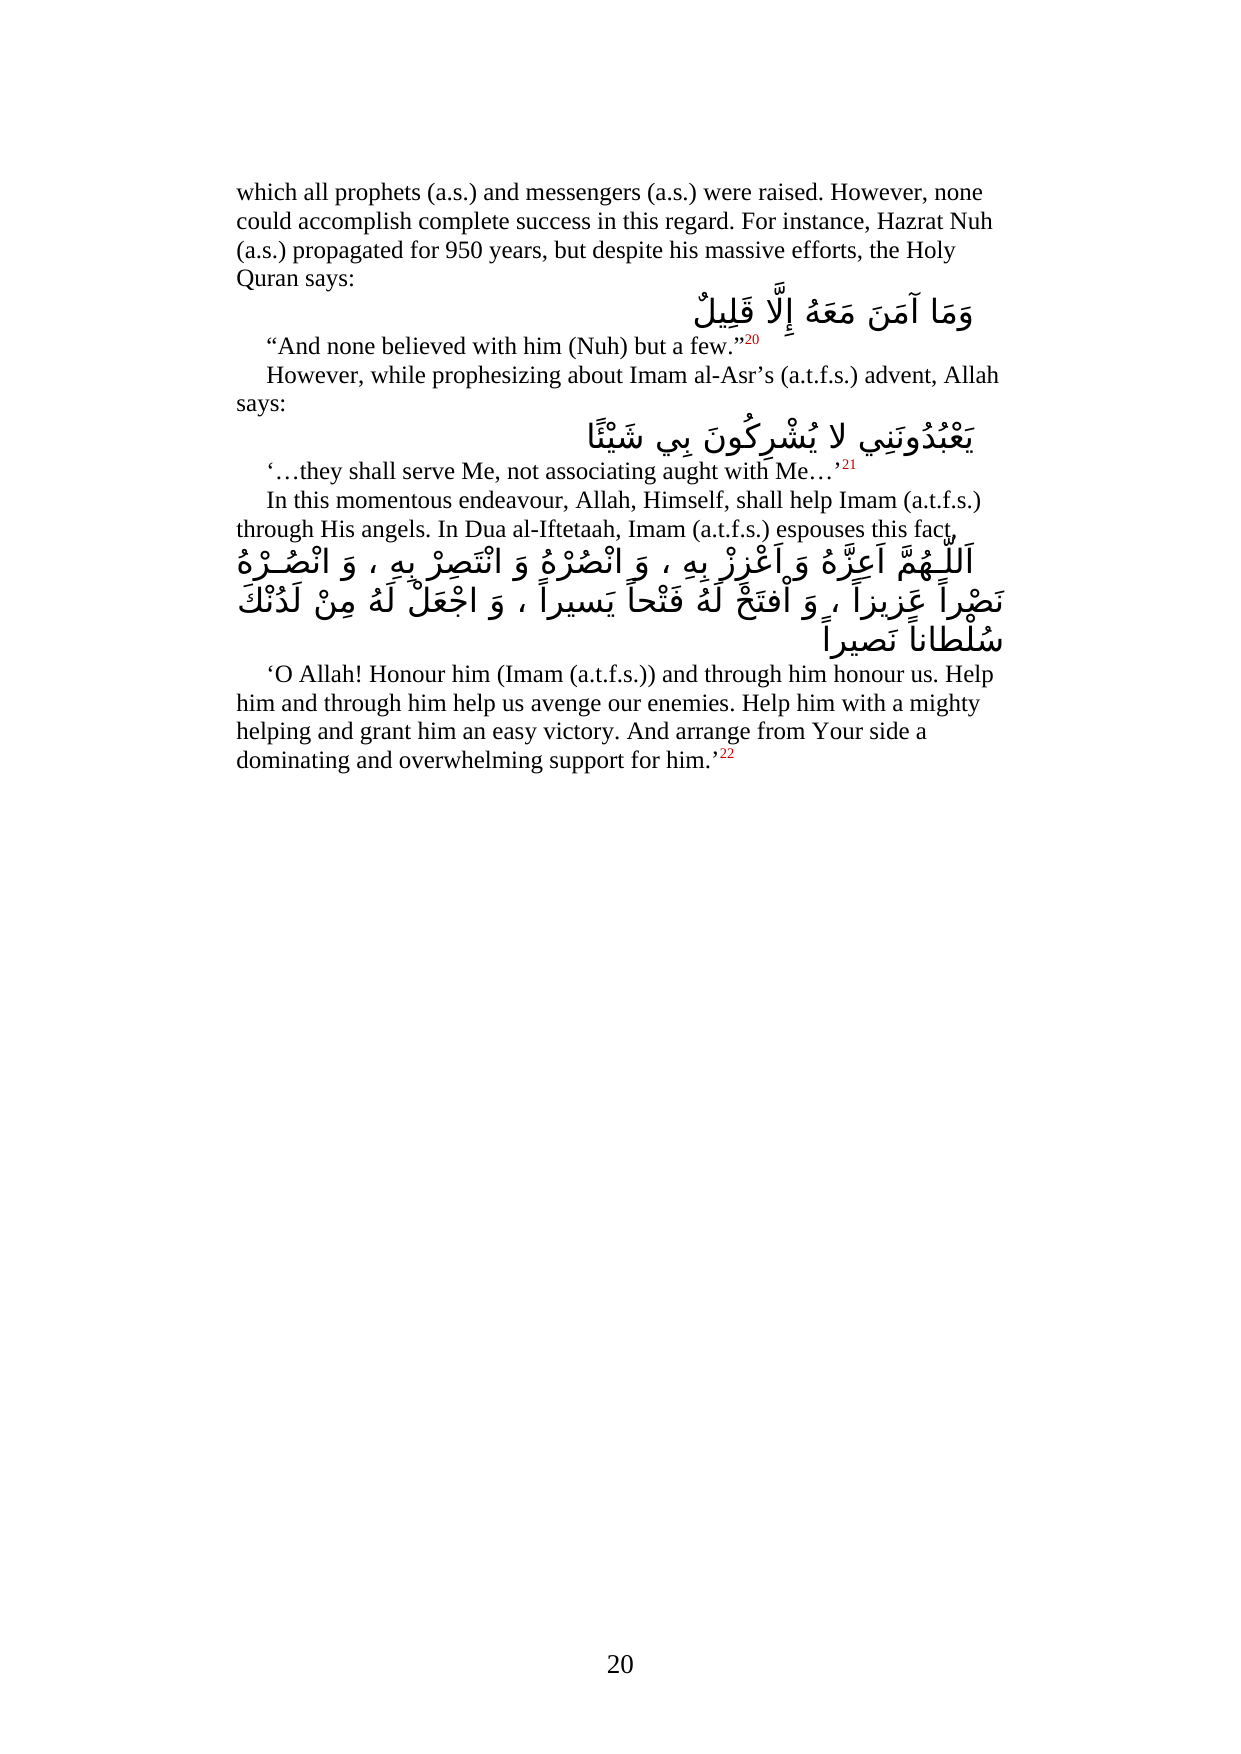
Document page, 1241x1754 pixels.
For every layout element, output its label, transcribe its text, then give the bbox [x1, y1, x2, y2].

text ‘…they shall serve Me, not associating aught with Me…’21 [236, 456, 1004, 485]
text “And none believed with him (Nuh) but a few.”20 [236, 331, 1004, 360]
text However, while prophesizing about Imam al-Asr’s (a.t.f.s.) advent, Allah says: [236, 360, 1004, 417]
text وَمَا آمَنَ مَعَهُ إِلَّا قَلِيلٌ [236, 292, 1004, 331]
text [236, 177, 1004, 292]
text In this momentous endeavour, Allah, Himself, shall help Imam (a.t.f.s.) through His angels. In Dua al-Iftetaah, Imam (a.t.f.s.) espouses this fact, [236, 485, 1004, 542]
text ‘O Allah! Honour him (Imam (a.t.f.s.)) and through him honour us. Help him and through him help us avenge our enemies. Help him with a mighty helping and grant him an easy victory. And arrange from Your side a dominating and overwhelming support for him.’22 [236, 659, 1004, 774]
text يَعْبُدُونَنِي لا يُشْرِكُونَ بِي شَيْئًا [236, 417, 1004, 456]
text اَللّـهُمَّ اَعِزَّهُ وَ اَعْزِزْ بِهِ ، وَ انْصُرْهُ وَ انْتَصِرْ بِهِ ، وَ انْصُرْهُ نَصْراً عَزيزاً ، وَ اْفتَحْ لَهُ فَتْحاً يَسيراً ، وَ اجْعَلْ لَهُ مِنْ لَدُنْكَ سُلْطاناً نَصيراً [236, 542, 1004, 659]
